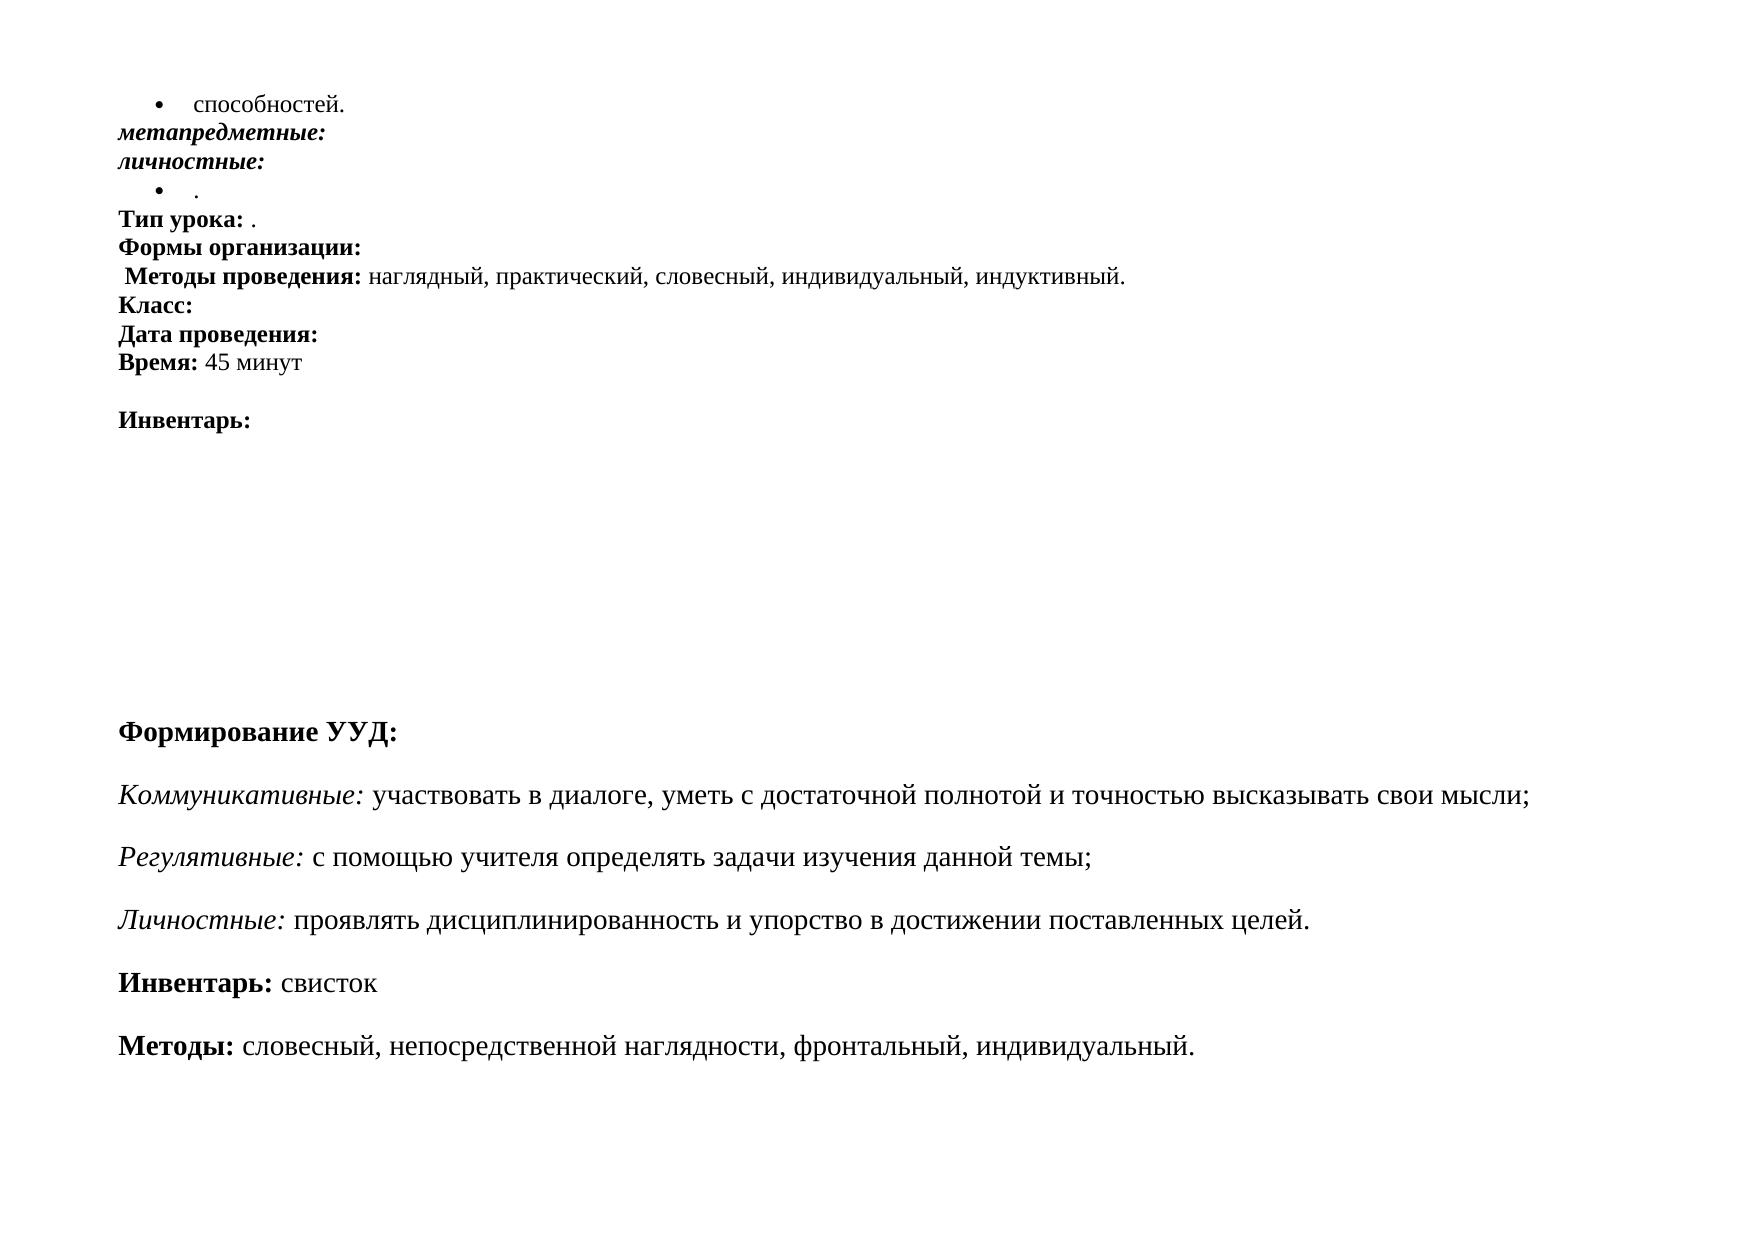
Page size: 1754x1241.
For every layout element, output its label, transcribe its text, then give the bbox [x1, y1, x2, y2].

list способностей. [156, 89, 1636, 117]
text Инвентарь: [118, 405, 1636, 434]
text Формы организации: [118, 232, 1636, 261]
text Методы проведения: наглядный, практический, словесный, индивидуальный, индуктивный. [118, 261, 1636, 290]
text Методы: словесный, непосредственной наглядности, фронтальный, индивидуальный. [118, 1028, 1636, 1061]
text Время: 45 минут [118, 347, 1636, 376]
text метапредметные: [118, 117, 1636, 146]
text Класс: [118, 290, 1636, 319]
text Тип урока: . [118, 204, 1636, 232]
text Дата проведения: [118, 319, 1636, 347]
text Коммуникативные: участвовать в диалоге, уметь с достаточной полнотой и точностью высказывать свои мысли; [118, 777, 1636, 810]
text Формирование УУД: [118, 714, 1636, 748]
text Инвентарь: свисток [118, 965, 1636, 998]
list . [156, 175, 1636, 204]
text личностные: [118, 146, 1595, 175]
text Личностные: проявлять дисциплинированность и упорство в достижении поставленных целей. [118, 902, 1636, 936]
text Регулятивные: с помощью учителя определять задачи изучения данной темы; [118, 839, 1636, 873]
